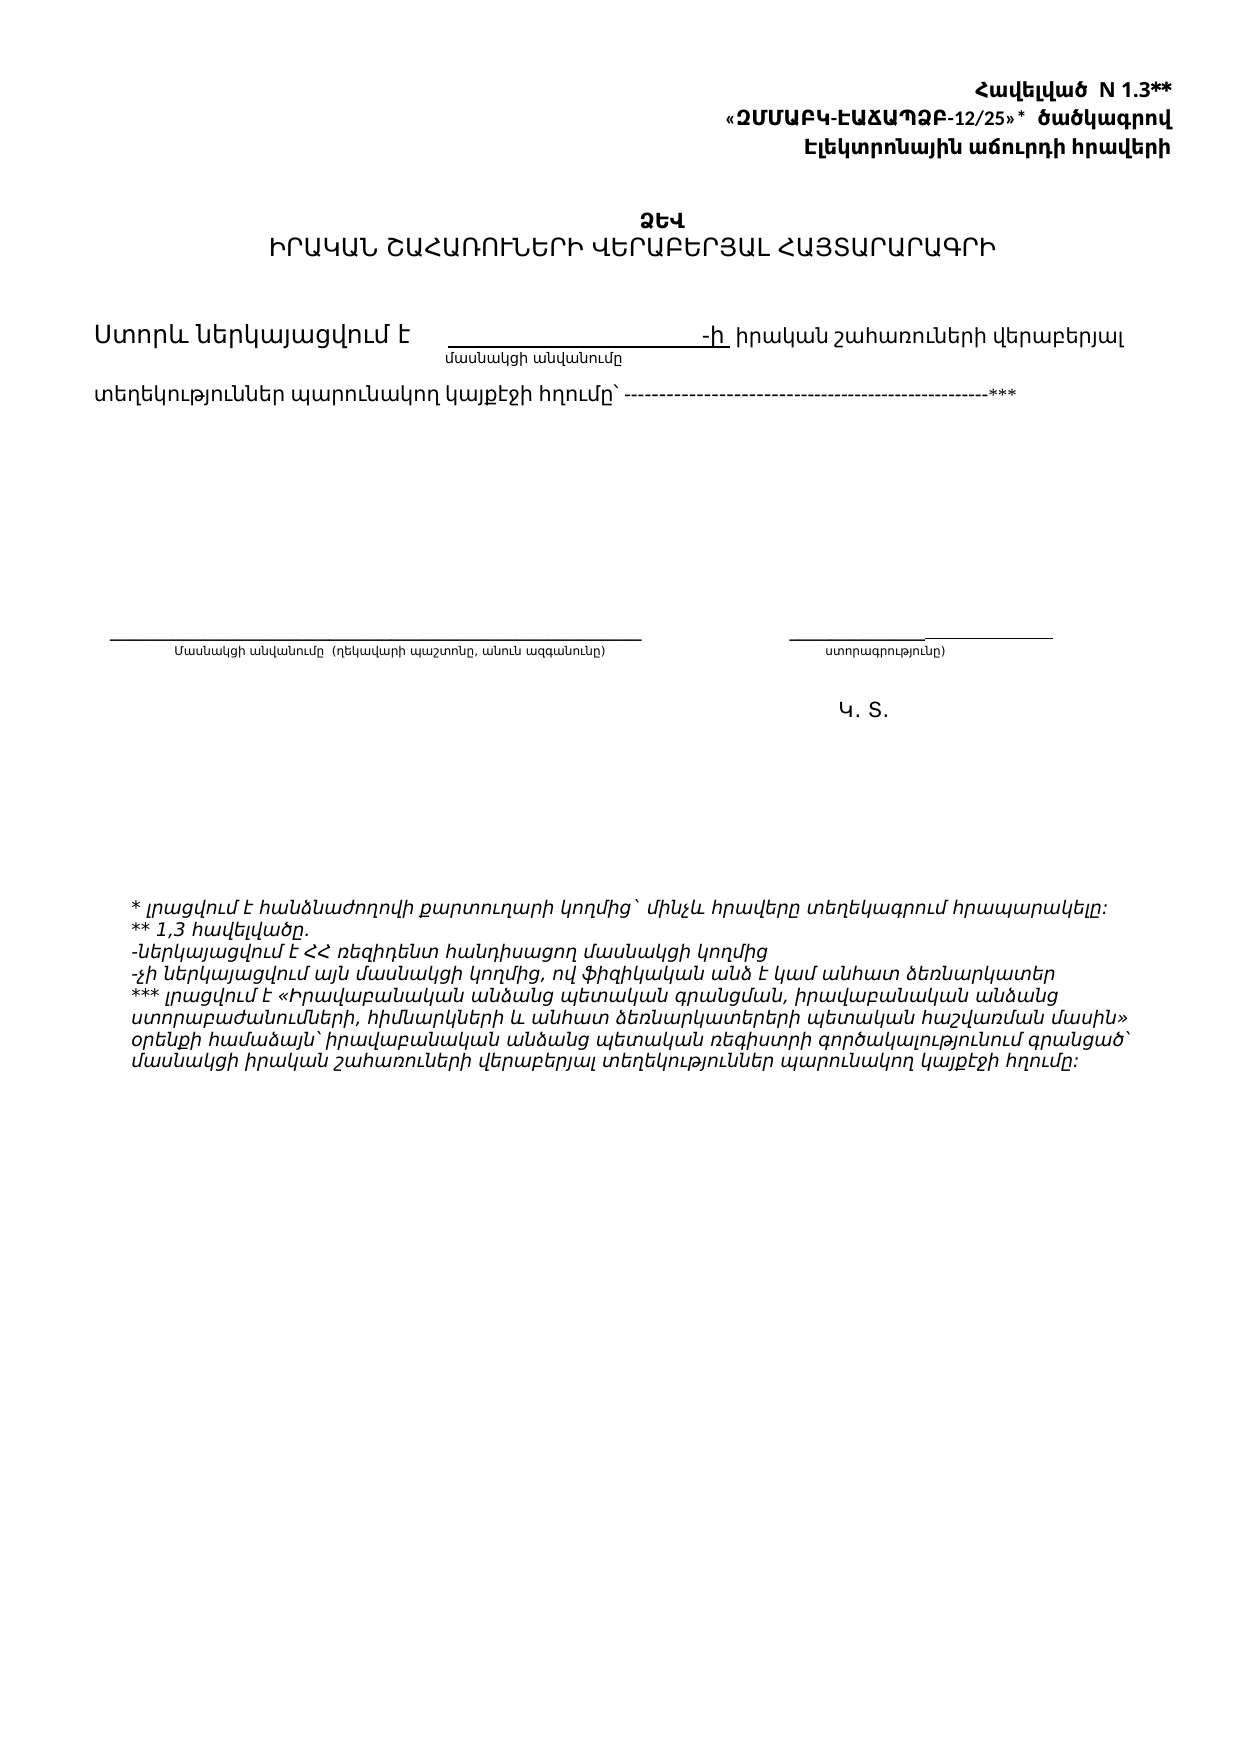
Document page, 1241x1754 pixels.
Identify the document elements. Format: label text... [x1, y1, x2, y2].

text ___________________________________________________ _____________ Մասնակցի անվանումը (ղեկավարի պաշտոնը, անուն ազգանունը) ստորագրությունը) [94, 617, 1171, 669]
text * լրացվում է հանձնաժողովի քարտուղարի կողմից` մինչև հրավերը տեղեկագրում հրապարակելը: [131, 897, 1171, 919]
text -ներկայացվում է ՀՀ ռեզիդենտ հանդիսացող մասնակցի կողմից [131, 941, 1171, 963]
text ԻՐԱԿԱՆ ՇԱՀԱՌՈՒՆԵՐԻ ՎԵՐԱԲԵՐՅԱԼ ՀԱՅՏԱՐԱՐԱԳՐԻ [94, 233, 1171, 262]
text Կ. Տ. [94, 698, 1171, 722]
text ** 1,3 հավելվածը․ [131, 919, 1171, 941]
text Ստորև ներկայացվում է -ի իրական շահառուների վերաբերյալ [94, 321, 1171, 350]
text «ԶՄՄԱԲԿ-ԷԱՃԱՊՁԲ-12/25»* ծածկագրով [94, 103, 1171, 132]
text -չի ներկայացվում այն մասնակցի կողմից, ով ֆիզիկական անձ է կամ անհատ ձեռնարկատեր [131, 963, 1171, 985]
text տեղեկություններ պարունակող կայքէջի հղումը՝ ----------------------------------------------------*** [94, 379, 1171, 408]
text մասնակցի անվանումը [94, 350, 1171, 379]
text Հավելված N 1.3** [94, 75, 1171, 103]
text Էլեկտրոնային աճուրդի հրավերի [94, 132, 1171, 160]
text *** լրացվում է «Իրավաբանական անձանց պետական գրանցման, իրավաբանական անձանց ստորաբաժանումների, հիմնարկների և անհատ ձեռնարկատերերի պետական հաշվառման մասին» օրենքի համաձայն՝ իրավաբանական անձանց պետական ռեգիստրի գործակալությունում գրանցած՝ մասնակցի իրական շահառուների վերաբերյալ տեղեկություններ պարունակող կայքէջի հղումը: [131, 985, 1171, 1072]
text ՁԵՎ [94, 209, 1171, 233]
